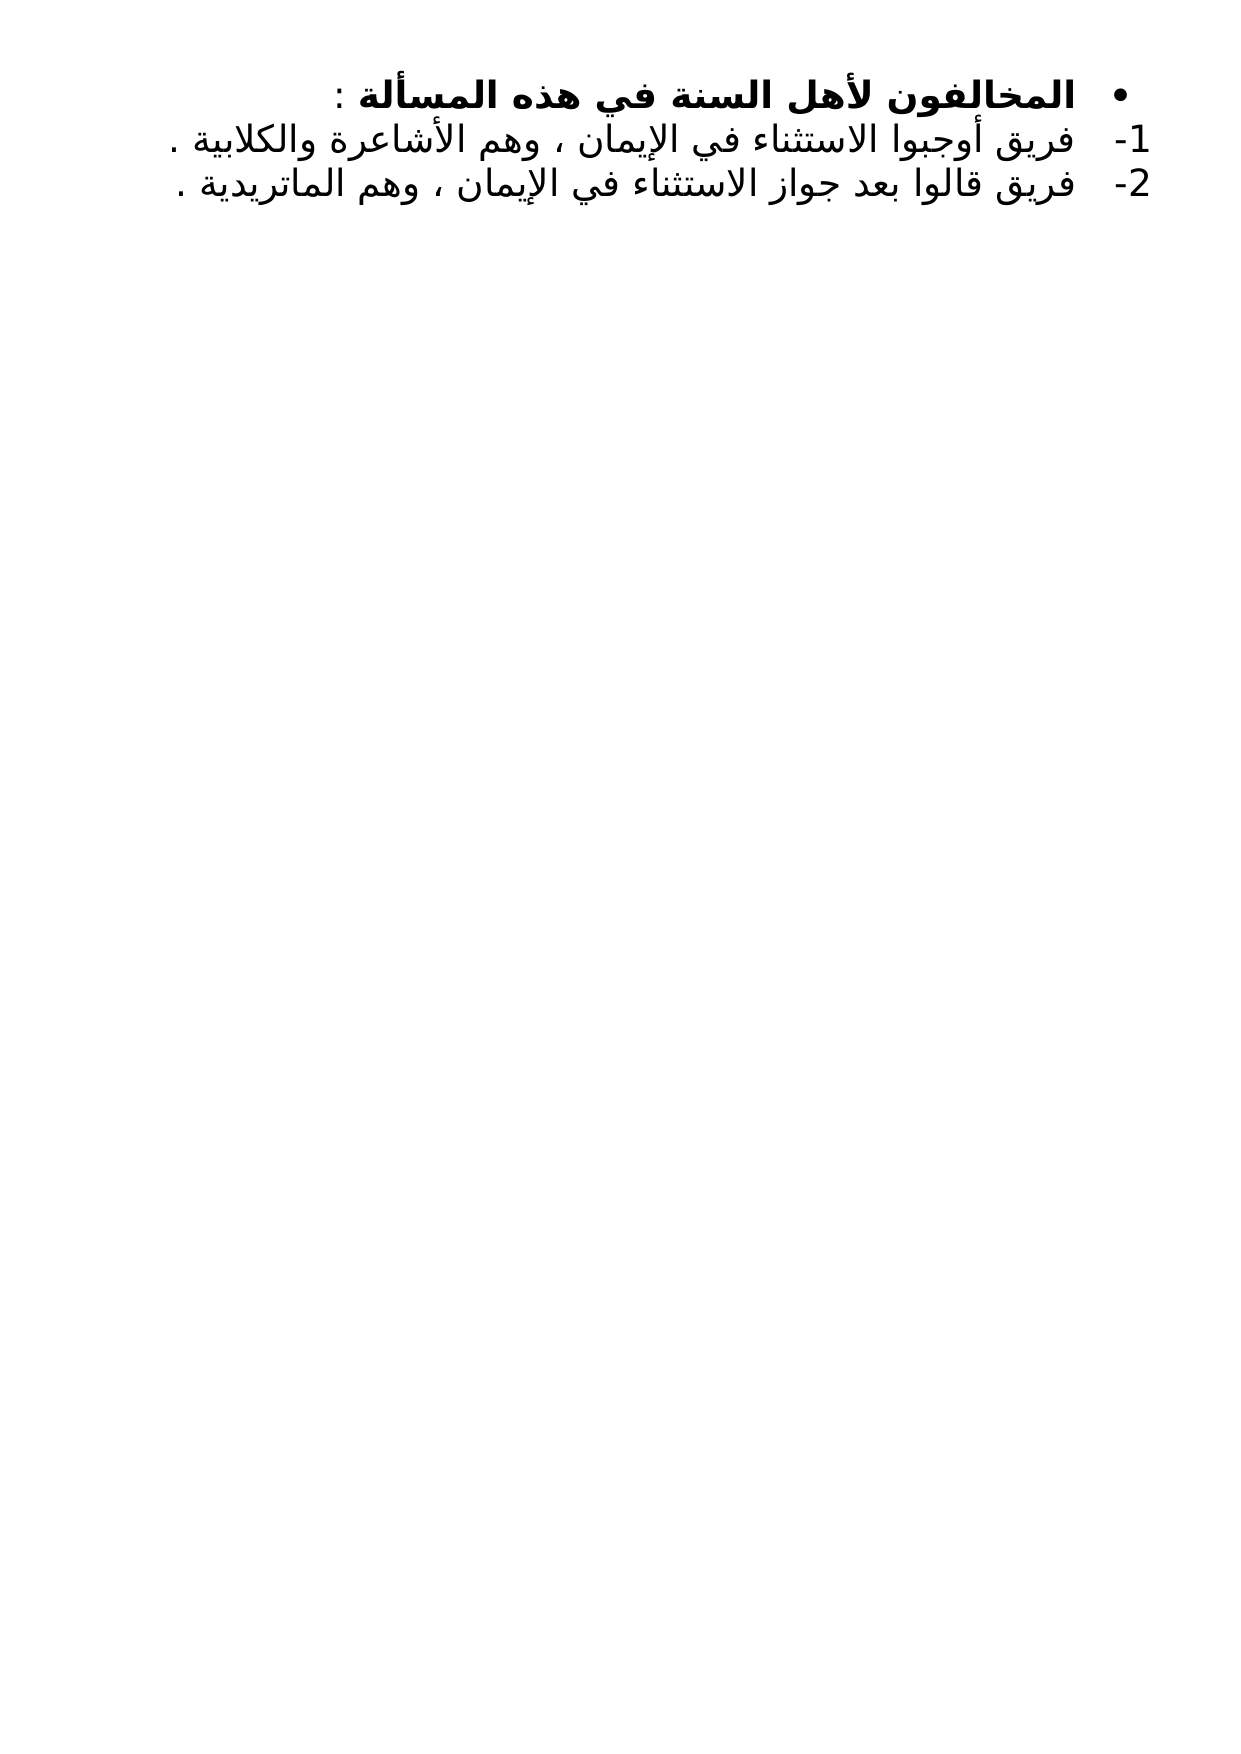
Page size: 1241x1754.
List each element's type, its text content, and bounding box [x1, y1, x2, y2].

list المخالفون لأهل السنة في هذه المسألة : [103, 74, 1114, 117]
list فريق أوجبوا الاستثناء في الإيمان ، وهم الأشاعرة والكلابية . [103, 117, 1114, 161]
list فريق قالوا بعد جواز الاستثناء في الإيمان ، وهم الماتريدية . [103, 161, 1114, 205]
